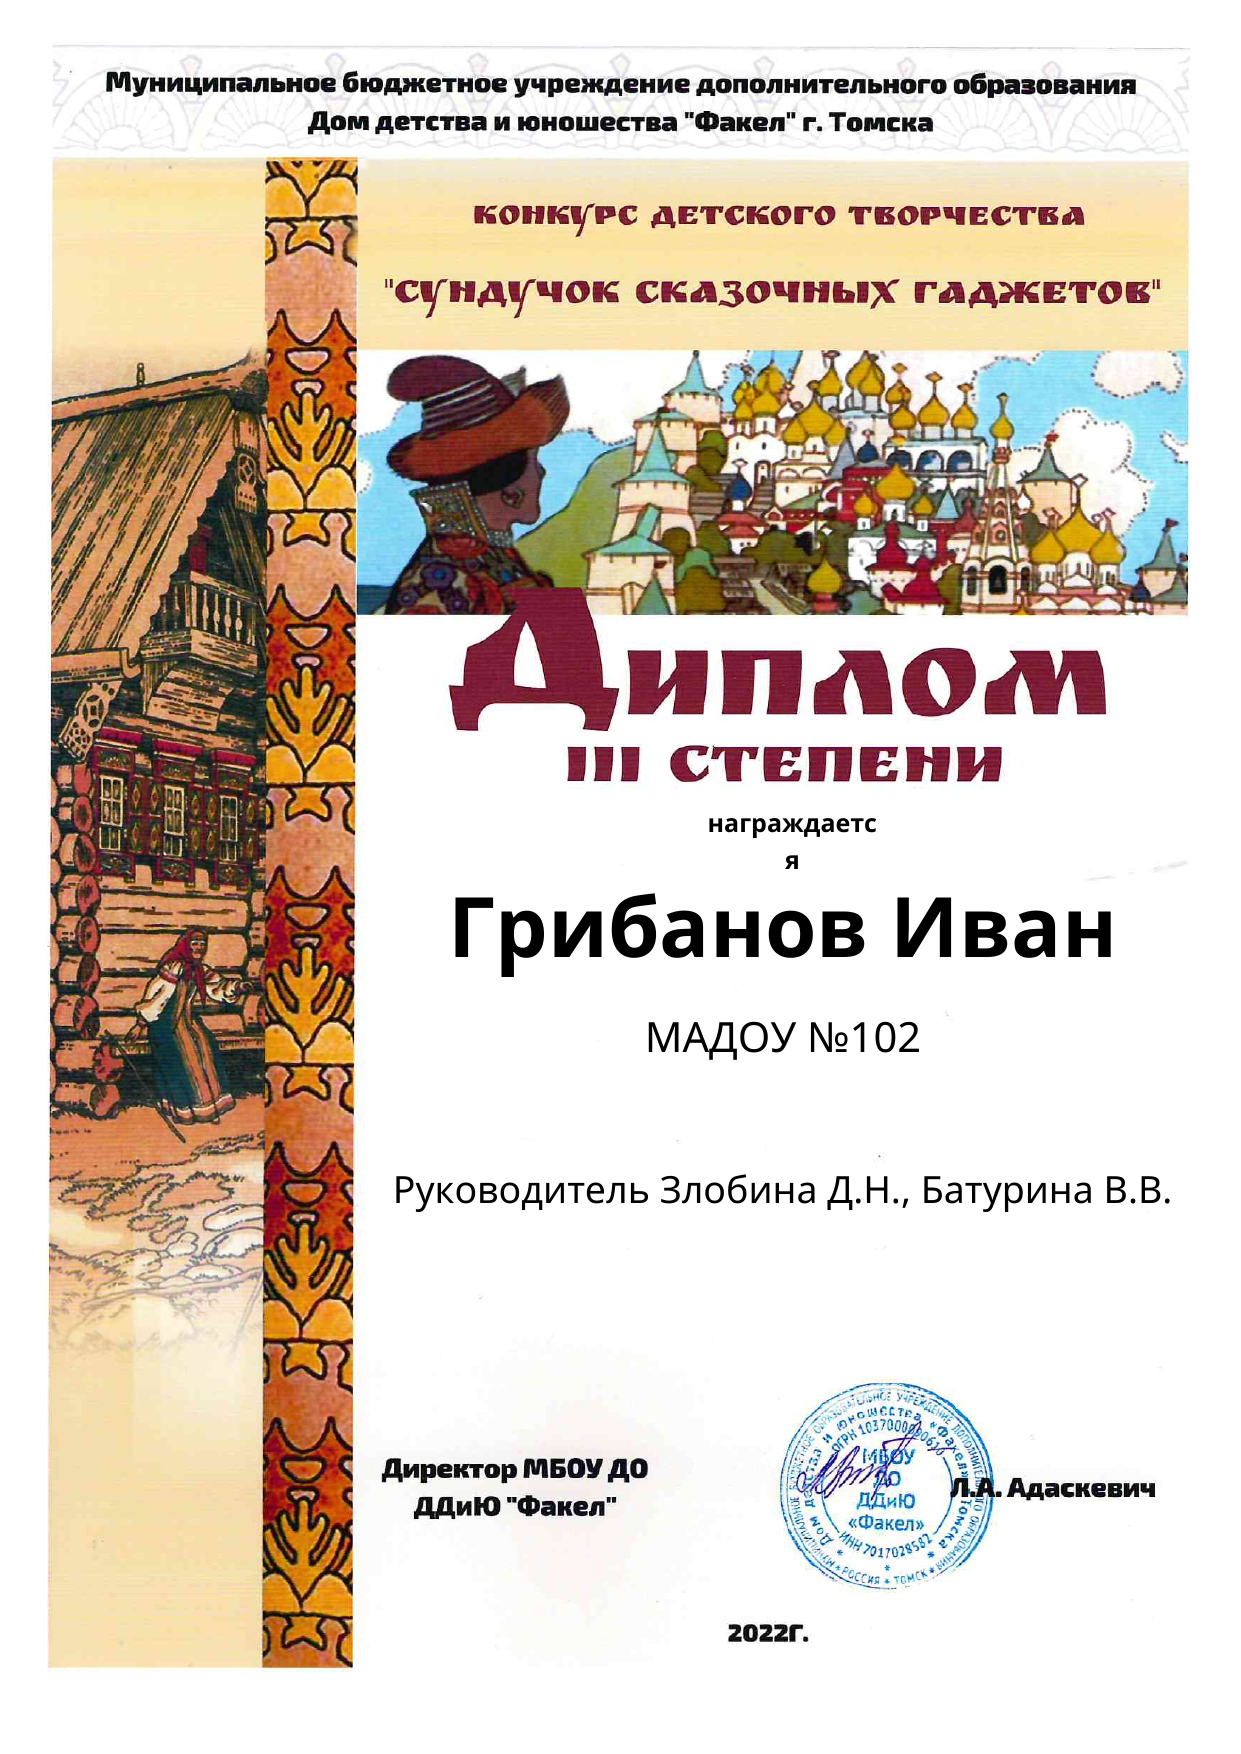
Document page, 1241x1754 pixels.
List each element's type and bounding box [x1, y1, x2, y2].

picture [35, 29, 1205, 1684]
